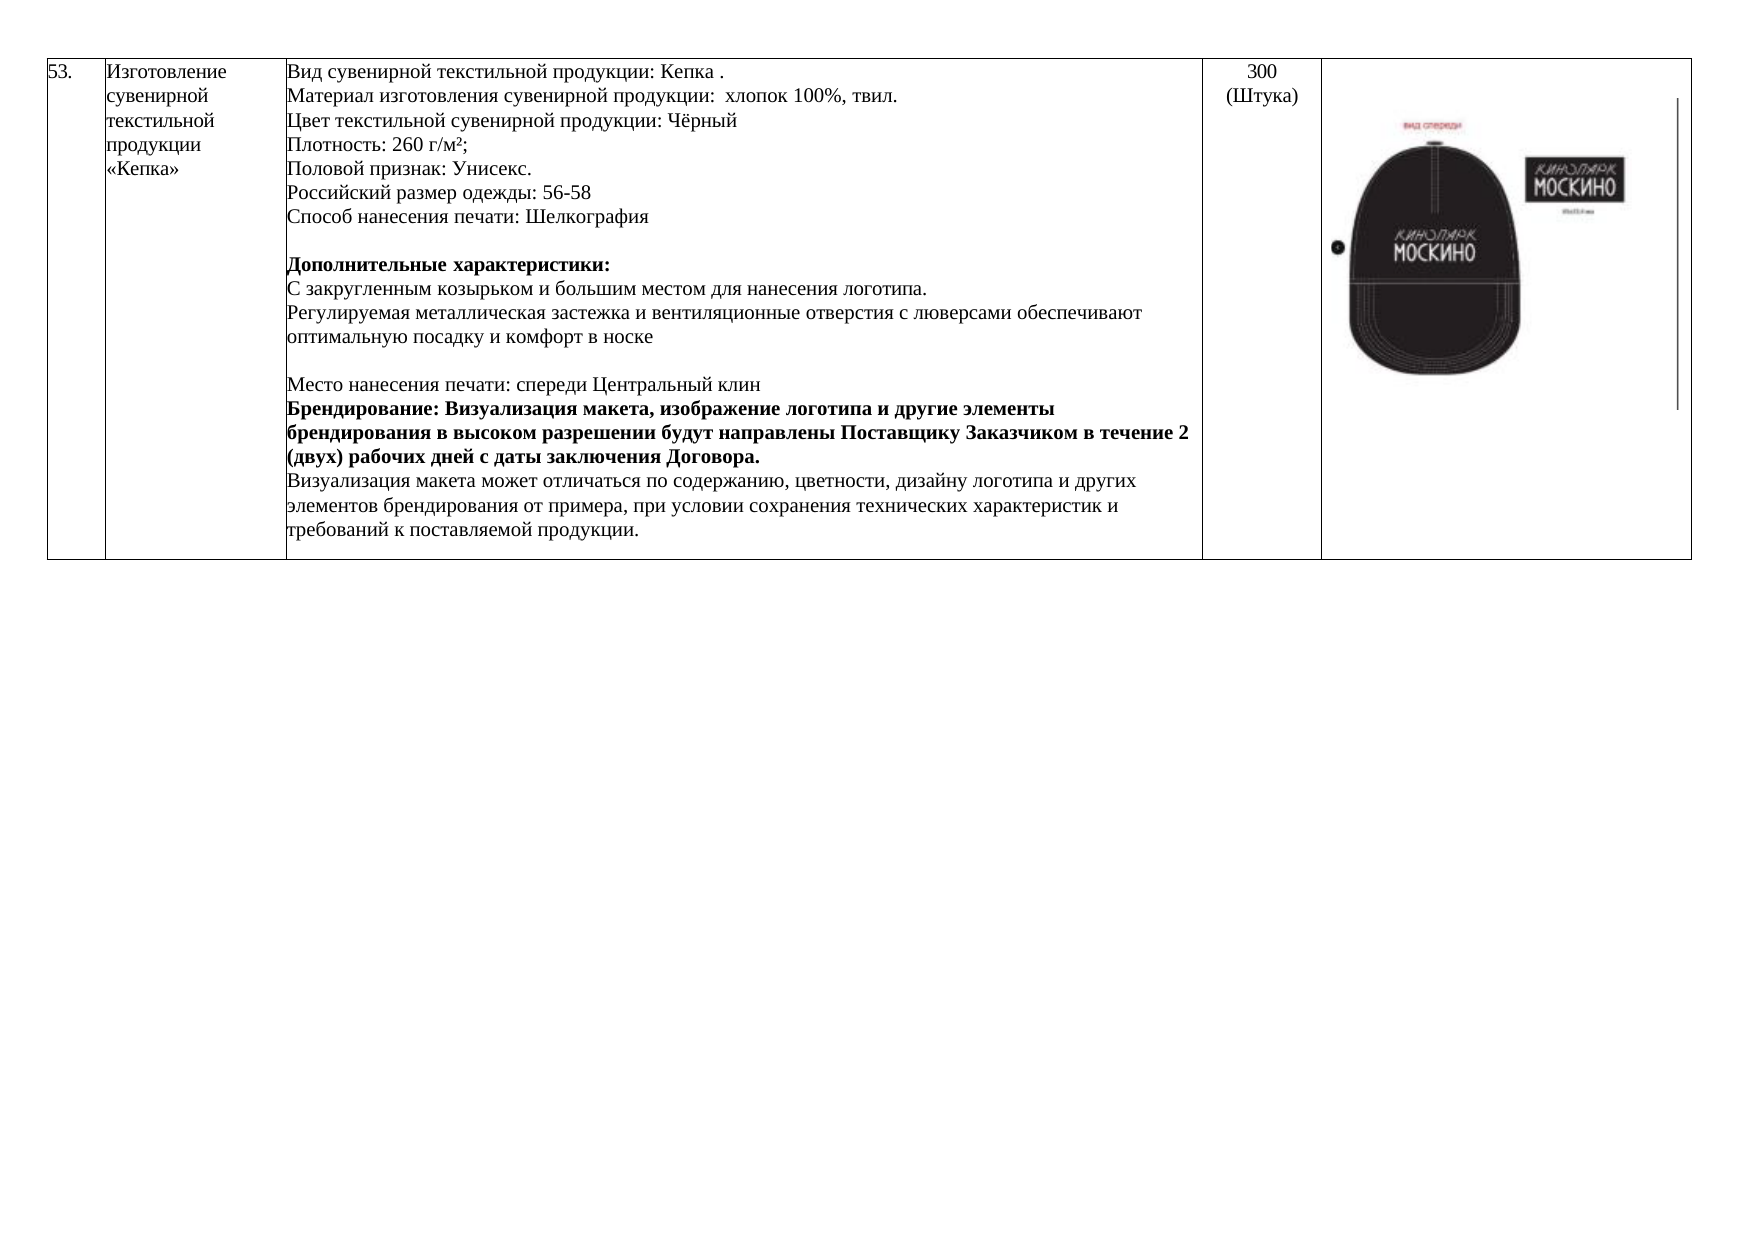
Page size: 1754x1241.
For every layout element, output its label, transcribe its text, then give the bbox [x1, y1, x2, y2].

table_cell Изготовление сувенирной текстильной продукции «Кепка» [106, 59, 286, 559]
table_cell 53. [48, 59, 105, 559]
table_cell 300 (Штука) [1203, 59, 1321, 559]
table_cell Вид сувенирной текстильной продукции: Кепка . Материал изготовления сувенирной продукции: хлопок 100%, твил. Цвет текстильной сувенирной продукции: Чёрный Плотность: 260 г/м²; Половой признак: Унисекс. Российский размер одежды: 56-58 Способ нанесения печати: Шелкография Дополнительные характеристики: С закругленным козырьком и большим местом для нанесения логотипа. Регулируемая металлическая застежка и вентиляционные отверстия с люверсами обеспечивают оптимальную посадку и комфорт в носке Место нанесения печати: спереди Центральный клин Брендирование: Визуализация макета, изображение логотипа и другие элементы брендирования в высоком разрешении будут направлены Поставщику Заказчиком в течение 2 (двух) рабочих дней с даты заключения Договора. Визуализация макета может отличаться по содержанию, цветности, дизайну логотипа и других элементов брендирования от примера, при условии сохранения технических характеристик и требований к поставляемой продукции. [287, 59, 1202, 559]
picture [1331, 98, 1679, 410]
table_cell [1322, 59, 1691, 559]
